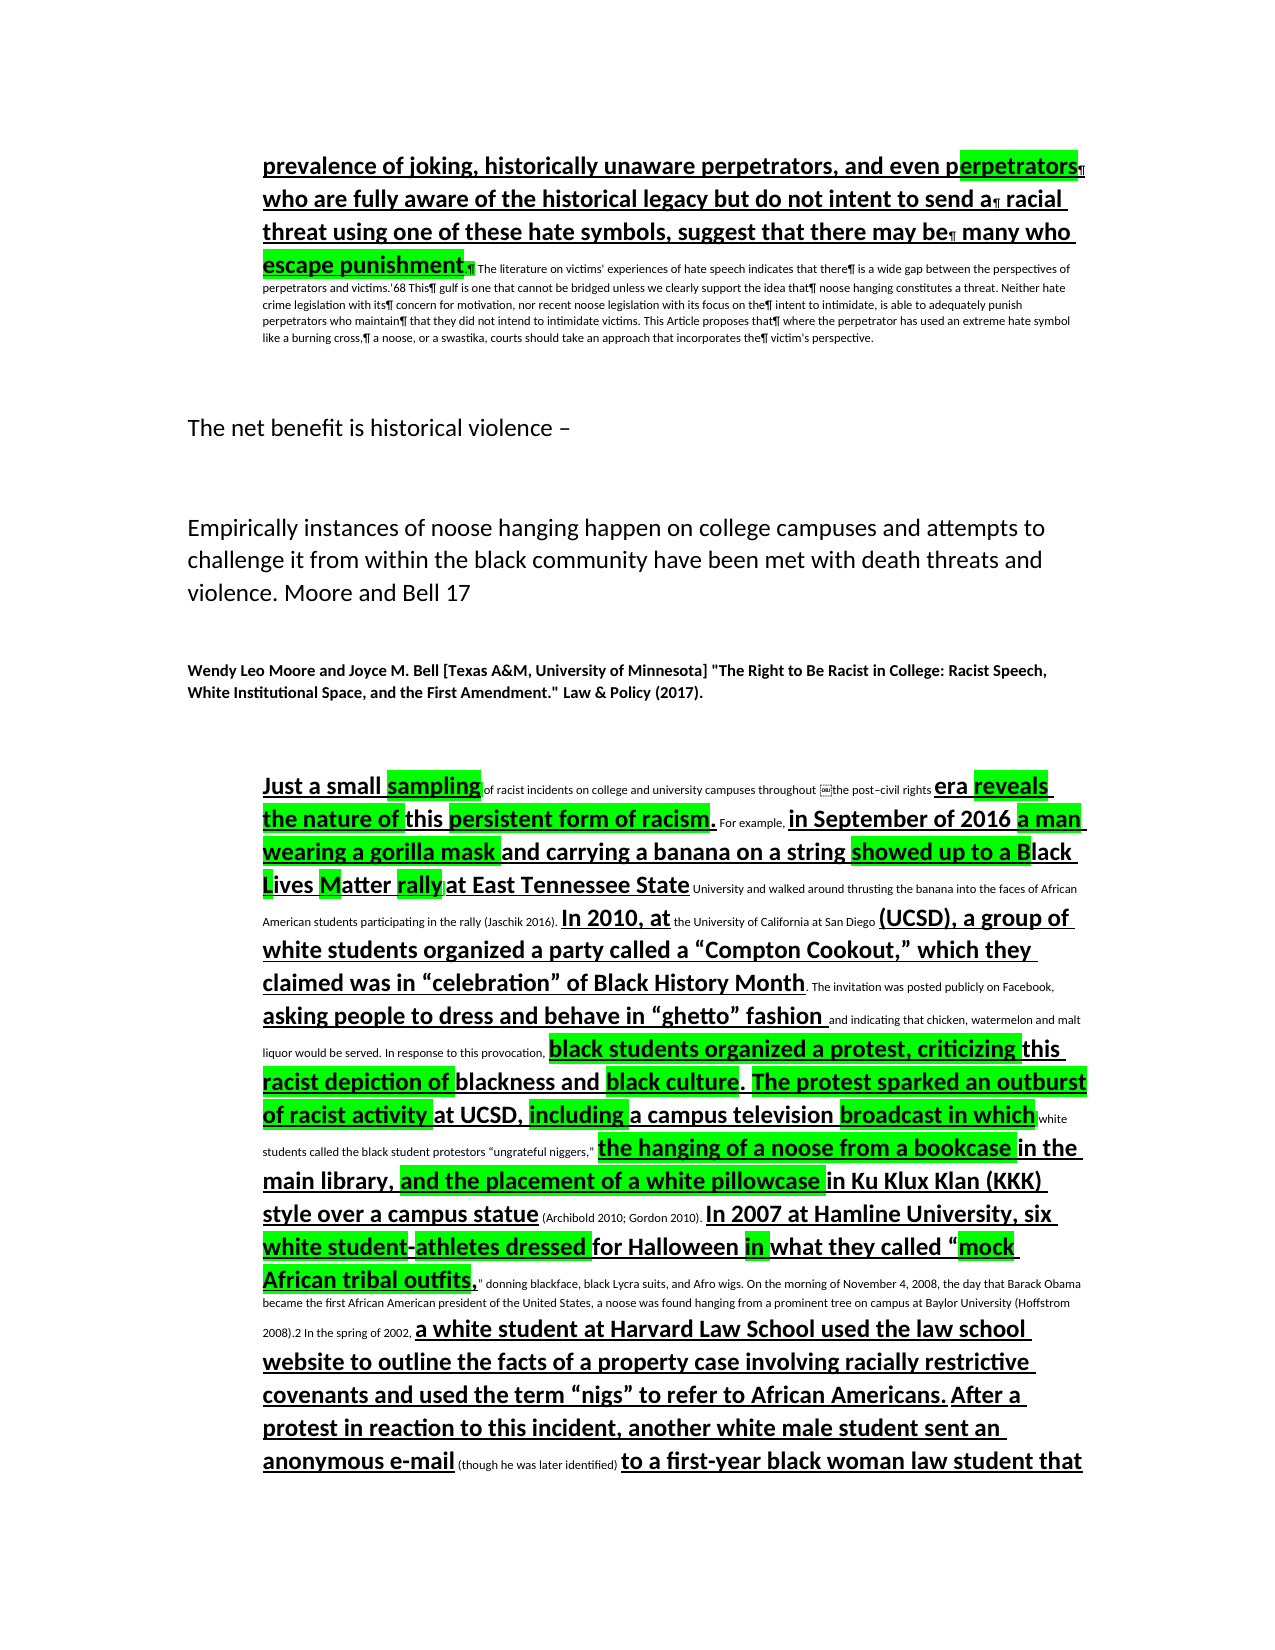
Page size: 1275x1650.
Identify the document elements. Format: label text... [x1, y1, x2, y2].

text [262, 150, 1087, 345]
subtitle Empirically instances of noose hanging happen on college campuses and attempts to challenge it from within the black community have been met with death threats and violence. Moore and Bell 17 [187, 512, 1087, 608]
text Wendy Leo Moore and Joyce M. Bell [Texas A&M, University of Minnesota] "The Right to Be Racist in College: Racist Speech, White Institutional Space, and the First Amendment." Law & Policy (2017). [187, 660, 1087, 702]
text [262, 1093, 1087, 1475]
text The net benefit is historical violence – [187, 412, 1087, 443]
